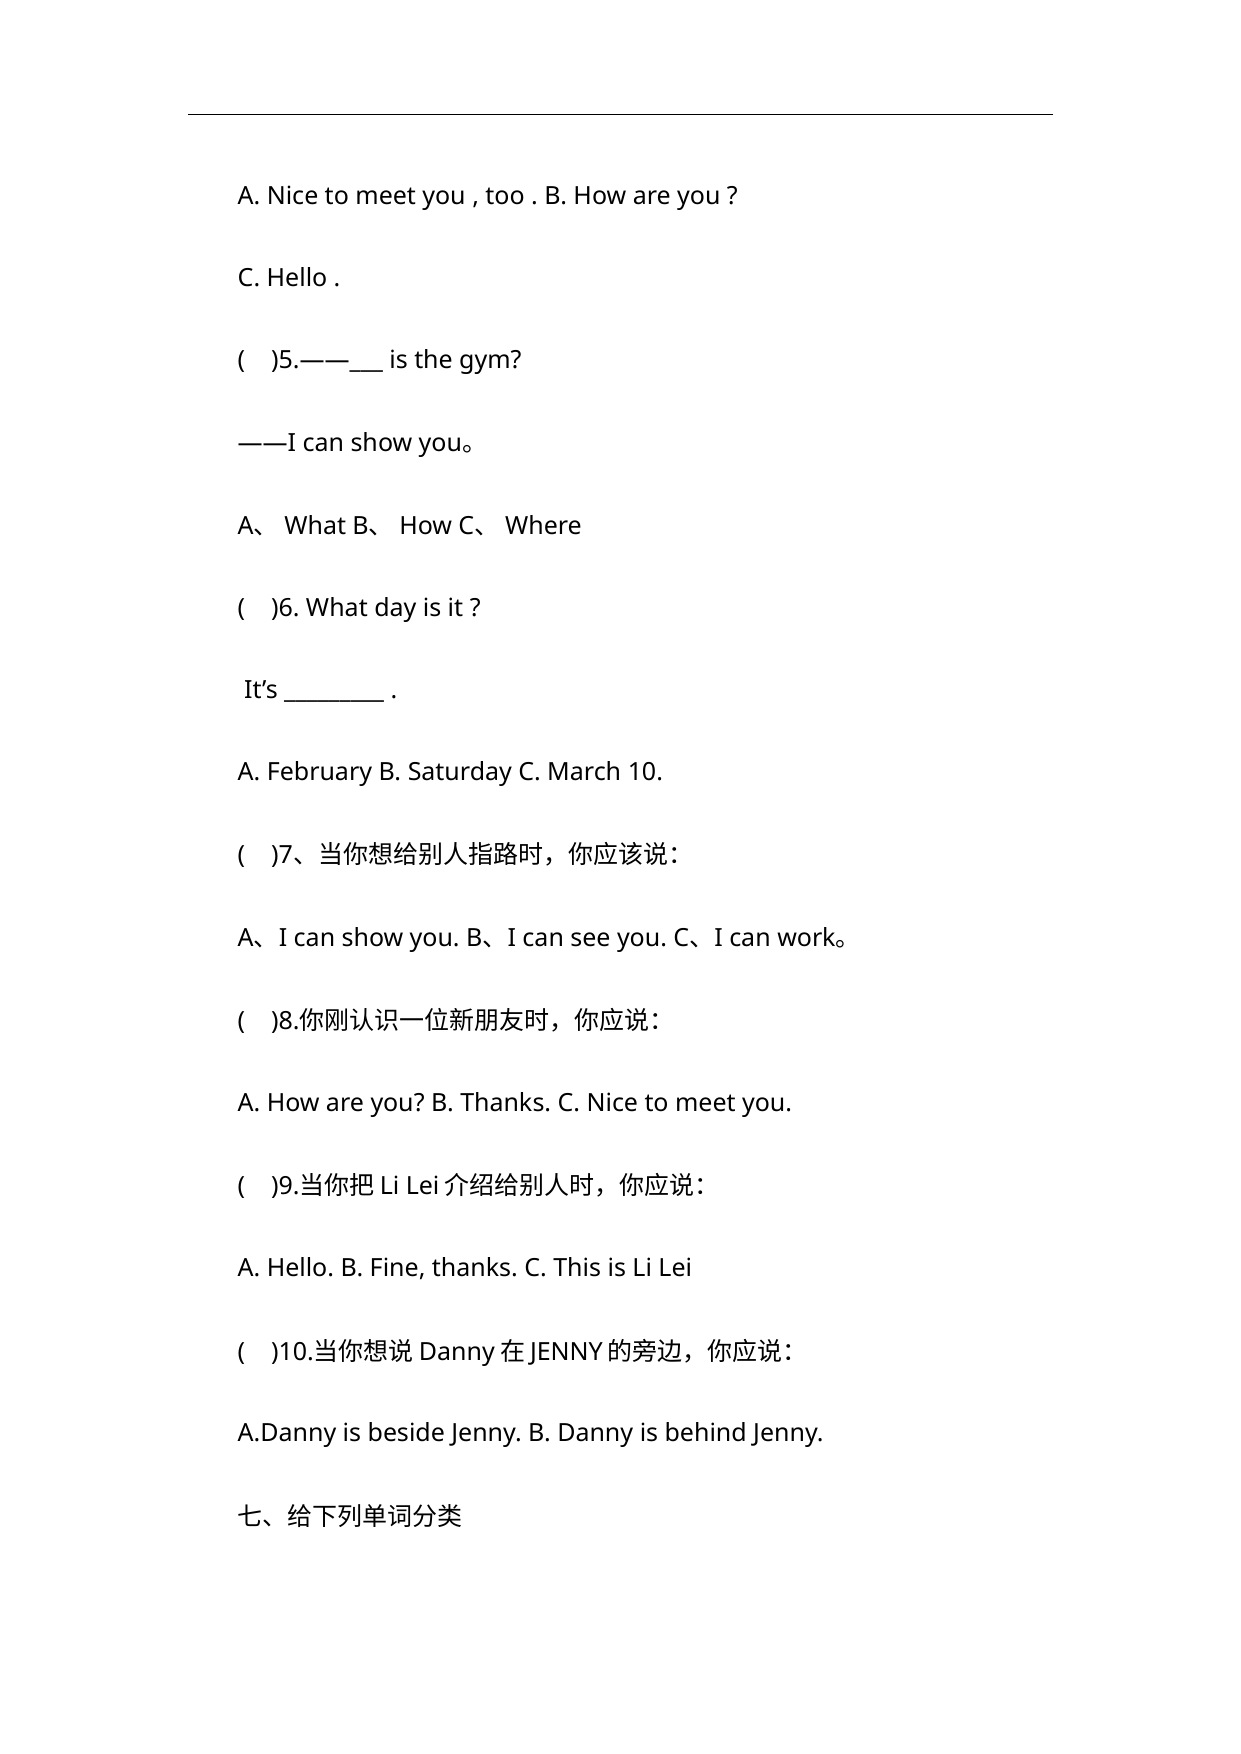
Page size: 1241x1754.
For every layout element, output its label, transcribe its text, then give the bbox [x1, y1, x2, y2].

text ( )10.当你想说Danny在JENNY的旁边，你应说： [187, 1317, 1053, 1382]
text A、 What B、 How C、 Where [187, 491, 1053, 556]
text 七、给下列单词分类 [187, 1482, 1053, 1547]
text ( )7、当你想给别人指路时，你应该说： [187, 820, 1053, 885]
text ( )6. What day is it ? [187, 574, 1053, 639]
text A、I can show you. B、I can see you. C、I can work。 [187, 903, 1053, 968]
text ( )8.你刚认识一位新朋友时，你应说： [187, 986, 1053, 1051]
text ——I can show you。 [187, 408, 1053, 473]
text A. Nice to meet you , too . B. How are you ? [187, 162, 1053, 227]
text A. February B. Saturday C. March 10. [187, 738, 1053, 803]
text A.Danny is beside Jenny. B. Danny is behind Jenny. [187, 1400, 1053, 1465]
text A. Hello. B. Fine, thanks. C. This is Li Lei [187, 1234, 1053, 1299]
text A. How are you? B. Thanks. C. Nice to meet you. [187, 1069, 1053, 1134]
text ( )5.——___ is the gym? [187, 326, 1053, 391]
text ( )9.当你把Li Lei介绍给别人时，你应说： [187, 1151, 1053, 1216]
text C. Hello . [187, 244, 1053, 309]
text It’s _________ . [187, 656, 1053, 721]
